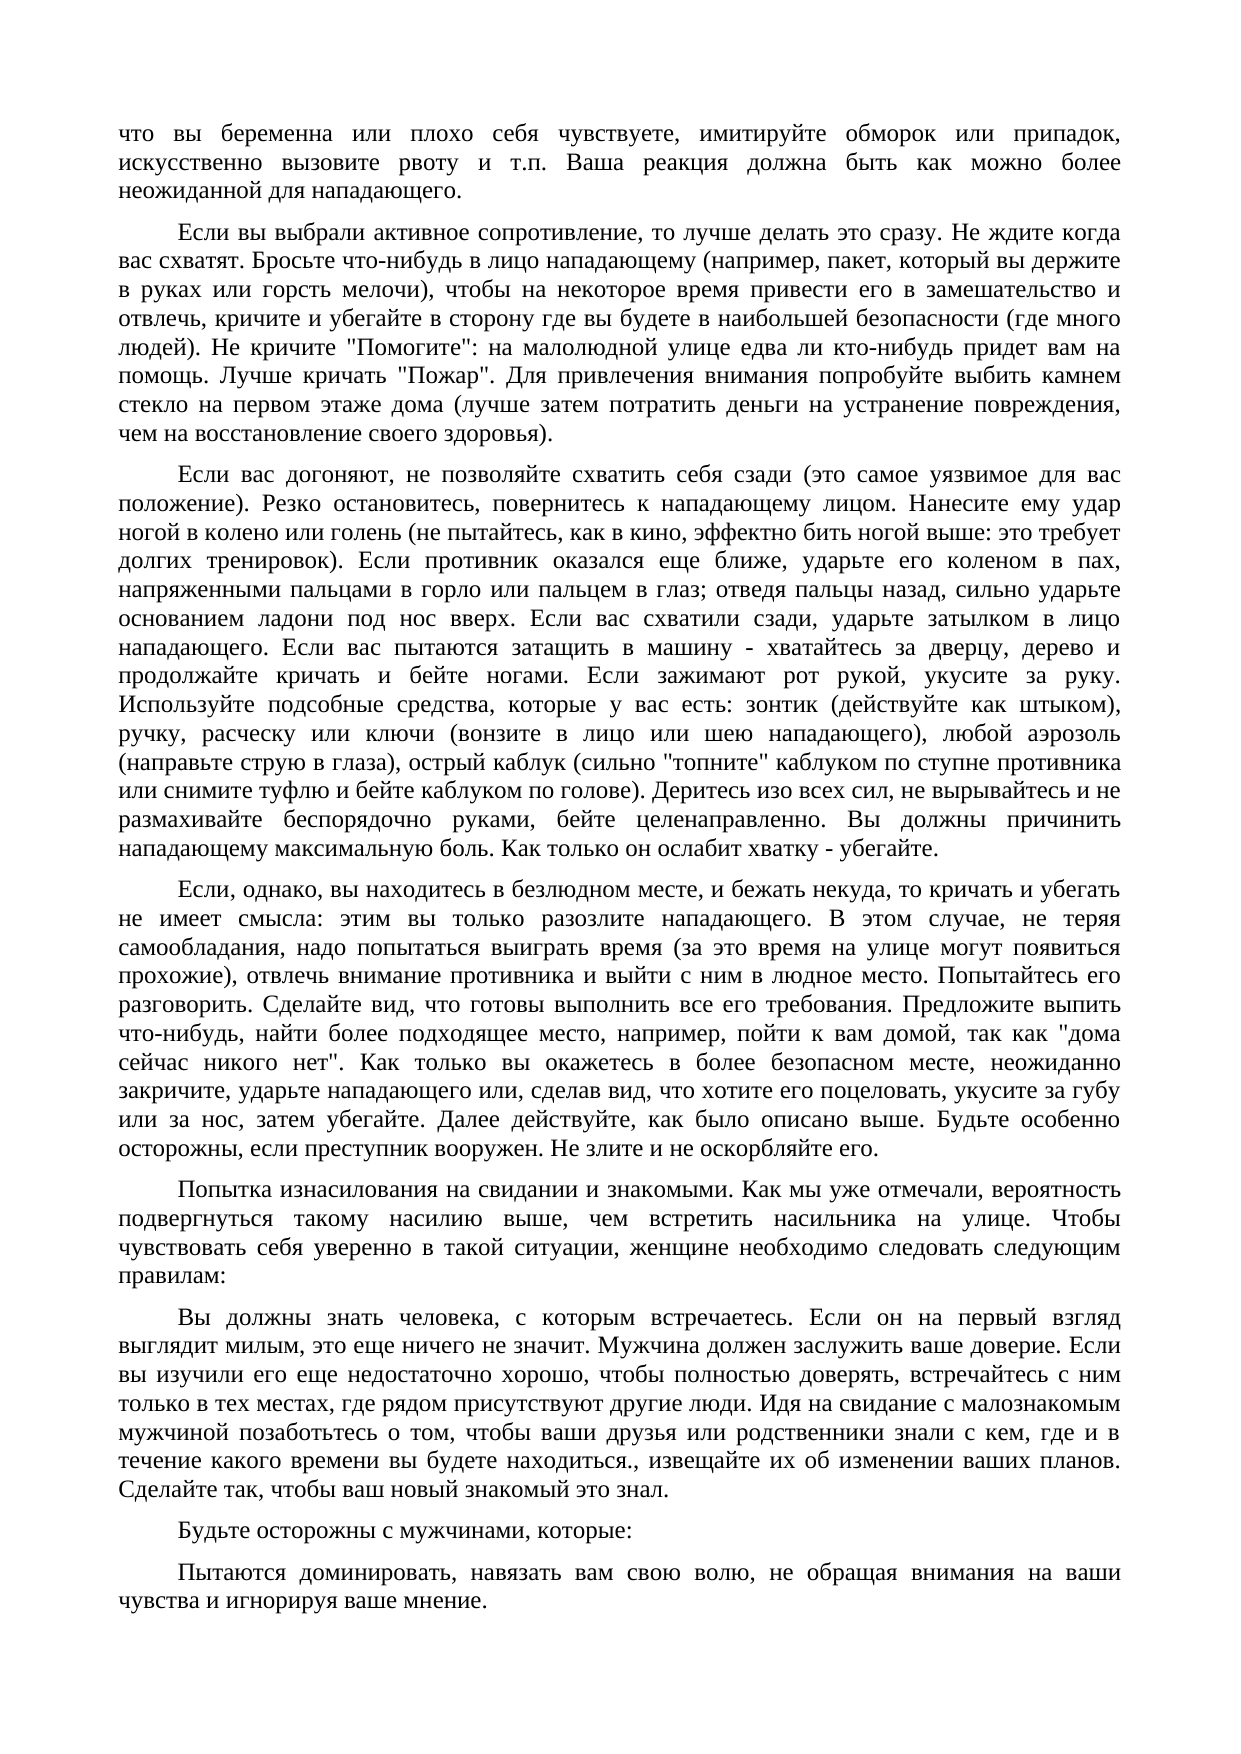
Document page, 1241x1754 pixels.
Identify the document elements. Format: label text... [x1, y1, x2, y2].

text Попытка изнасилования на свидании и знакомыми. Как мы уже отмечали, вероятность подвергнуться такому насилию выше, чем встретить насильника на улице. Чтобы чувствовать себя уверенно в такой ситуации, женщине необходимо следовать следующим правилам: [118, 1174, 1122, 1289]
text Если, однако, вы находитесь в безлюдном месте, и бежать некуда, то кричать и убегать не имеет смысла: этим вы только разозлите нападающего. В этом случае, не теряя самообладания, надо попытаться выиграть время (за это время на улице могут появиться прохожие), отвлечь внимание противника и выйти с ним в людное место. Попытайтесь его разговорить. Сделайте вид, что готовы выполнить все его требования. Предложите выпить что-нибудь, найти более подходящее место, например, пойти к вам домой, так как "дома сейчас никого нет". Как только вы окажетесь в более безопасном месте, неожиданно закричите, ударьте нападающего или, сделав вид, что хотите его поцеловать, укусите за губу или за нос, затем убегайте. Далее действуйте, как было описано выше. Будьте особенно осторожны, если преступник вооружен. Не злите и не оскорбляйте его. [118, 874, 1122, 1162]
text Вы должны знать человека, с которым встречаетесь. Если он на первый взгляд выглядит милым, это еще ничего не значит. Мужчина должен заслужить ваше доверие. Если вы изучили его еще недостаточно хорошо, чтобы полностью доверять, встречайтесь с ним только в тех местах, где рядом присутствуют другие люди. Идя на свидание с малознакомым мужчиной позаботьтесь о том, чтобы ваши друзья или родственники знали с кем, где и в течение какого времени вы будете находиться., извещайте их об изменении ваших планов. Сделайте так, чтобы ваш новый знакомый это знал. [118, 1302, 1122, 1503]
text Если вы выбрали активное сопротивление, то лучше делать это сразу. Не ждите когда вас схватят. Бросьте что-нибудь в лицо нападающему (например, пакет, который вы держите в руках или горсть мелочи), чтобы на некоторое время привести его в замешательство и отвлечь, кричите и убегайте в сторону где вы будете в наибольшей безопасности (где много людей). Не кричите "Помогите": на малолюдной улице едва ли кто-нибудь придет вам на помощь. Лучше кричать "Пожар". Для привлечения внимания попробуйте выбить камнем стекло на первом этаже дома (лучше затем потратить деньги на устранение повреждения, чем на восстановление своего здоровья). [118, 217, 1122, 447]
text Пытаются доминировать, навязать вам свою волю, не обращая внимания на ваши чувства и игнорируя ваше мнение. [118, 1557, 1122, 1614]
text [118, 118, 1122, 204]
text Если вас догоняют, не позволяйте схватить себя сзади (это самое уязвимое для вас положение). Резко остановитесь, повернитесь к нападающему лицом. Нанесите ему удар ногой в колено или голень (не пытайтесь, как в кино, эффектно бить ногой выше: это требует долгих тренировок). Если противник оказался еще ближе, ударьте его коленом в пах, напряженными пальцами в горло или пальцем в глаз; отведя пальцы назад, сильно ударьте основанием ладони под нос вверх. Если вас схватили сзади, ударьте затылком в лицо нападающего. Если вас пытаются затащить в машину - хватайтесь за дверцу, дерево и продолжайте кричать и бейте ногами. Если зажимают рот рукой, укусите за руку. Используйте подсобные средства, которые у вас есть: зонтик (действуйте как штыком), ручку, расческу или ключи (вонзите в лицо или шею нападающего), любой аэрозоль (направьте струю в глаза), острый каблук (сильно "топните" каблуком по ступне противника или снимите туфлю и бейте каблуком по голове). Деритесь изо всех сил, не вырывайтесь и не размахивайте беспорядочно руками, бейте целенаправленно. Вы должны причинить нападающему максимальную боль. Как только он ослабит хватку - убегайте. [118, 459, 1122, 862]
text Будьте осторожны с мужчинами, которые: [118, 1516, 1122, 1544]
